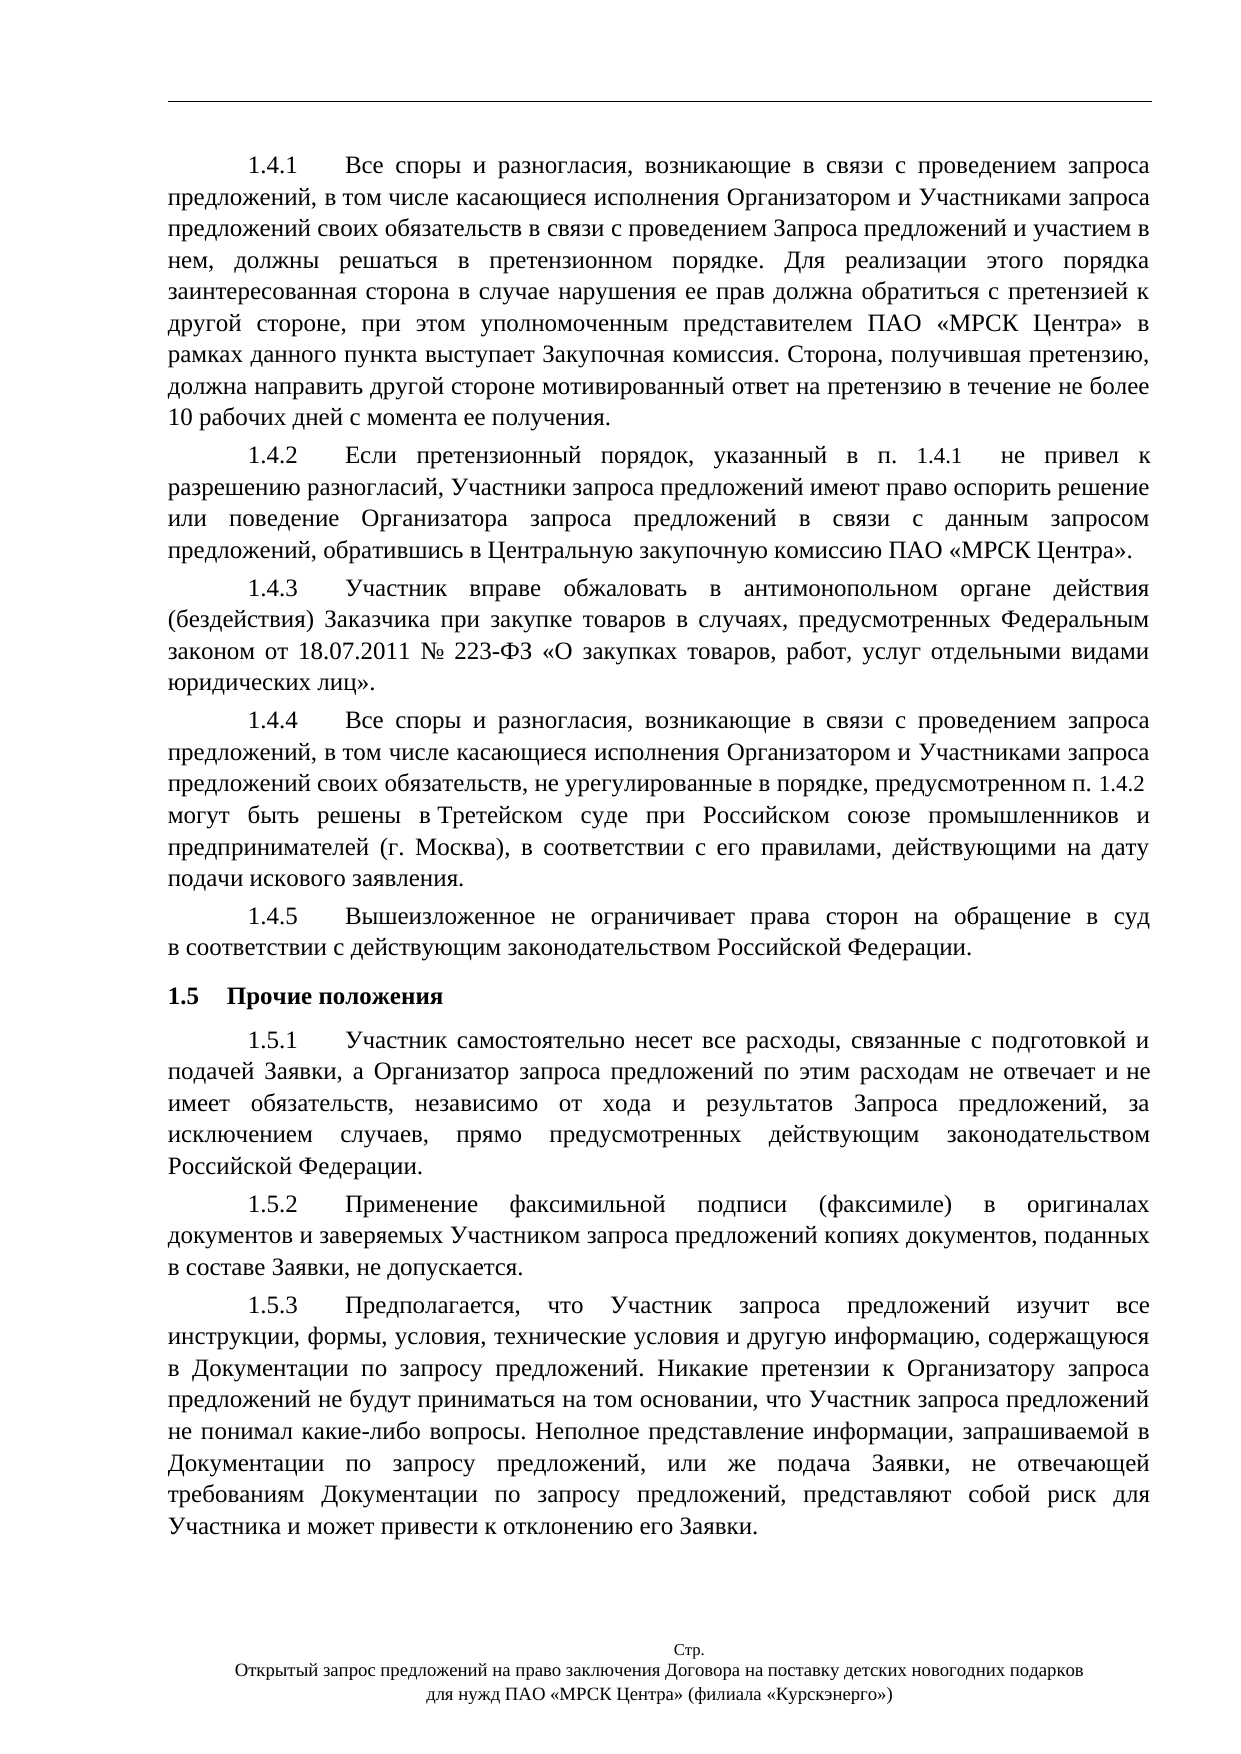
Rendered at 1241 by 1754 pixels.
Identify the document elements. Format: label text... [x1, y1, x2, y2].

list Участник вправе обжаловать в антимонопольном органе действия (бездействия) Заказчика при закупке товаров в случаях, предусмотренных Федеральным законом от 18.07.2011 № 223-ФЗ «О закупках товаров, работ, услуг отдельными видами юридических лиц». [168, 573, 1150, 696]
list Предполагается, что Участник запроса предложений изучит все инструкции, формы, условия, технические условия и другую информацию, содержащуюся в Документации по запросу предложений. Никакие претензии к Организатору запроса предложений не будут приниматься на том основании, что Участник запроса предложений не понимал какие-либо вопросы. Неполное представление информации, запрашиваемой в Документации по запросу предложений, или же подача Заявки, не отвечающей требованиям Документации по запросу предложений, представляют собой риск для Участника и может привести к отклонению его Заявки. [168, 1290, 1150, 1539]
list Вышеизложенное не ограничивает права сторон на обращение в суд в соответствии с действующим законодательством Российской Федерации. [168, 901, 1150, 961]
list Все споры и разногласия, возникающие в связи с проведением запроса предложений, в том числе касающиеся исполнения Организатором и Участниками запроса предложений своих обязательств в связи с проведением Запроса предложений и участием в нем, должны решаться в претензионном порядке. Для реализации этого порядка заинтересованная сторона в случае нарушения ее прав должна обратиться с претензией к другой стороне, при этом уполномоченным представителем ПАО «МРСК Центра» в рамках данного пункта выступает Закупочная комиссия. Сторона, получившая претензию, должна направить другой стороне мотивированный ответ на претензию в течение не более 10 рабочих дней с момента ее получения. [168, 150, 1150, 431]
list Все споры и разногласия, возникающие в связи с проведением запроса предложений, в том числе касающиеся исполнения Организатором и Участниками запроса предложений своих обязательств, не урегулированные в порядке, предусмотренном п. 1.4.2 могут быть решены в Третейском суде при Российском союзе промышленников и предпринимателей (г. Москва), в соответствии с его правилами, действующими на дату подачи искового заявления. [168, 705, 1150, 892]
list Если претензионный порядок, указанный в п. 1.4.1 не привел к разрешению разногласий, Участники запроса предложений имеют право оспорить решение или поведение Организатора запроса предложений в связи с данным запросом предложений, обратившись в Центральную закупочную комиссию ПАО «МРСК Центра». [168, 440, 1150, 564]
subtitle Прочие положения [168, 981, 1152, 1009]
list Применение факсимильной подписи (факсимиле) в оригиналах документов и заверяемых Участником запроса предложений копиях документов, поданных в составе Заявки, не допускается. [168, 1189, 1150, 1281]
list Участник самостоятельно несет все расходы, связанные с подготовкой и подачей Заявки, а Организатор запроса предложений по этим расходам не отвечает и не имеет обязательств, независимо от хода и результатов Запроса предложений, за исключением случаев, прямо предусмотренных действующим законодательством Российской Федерации. [168, 1025, 1150, 1180]
